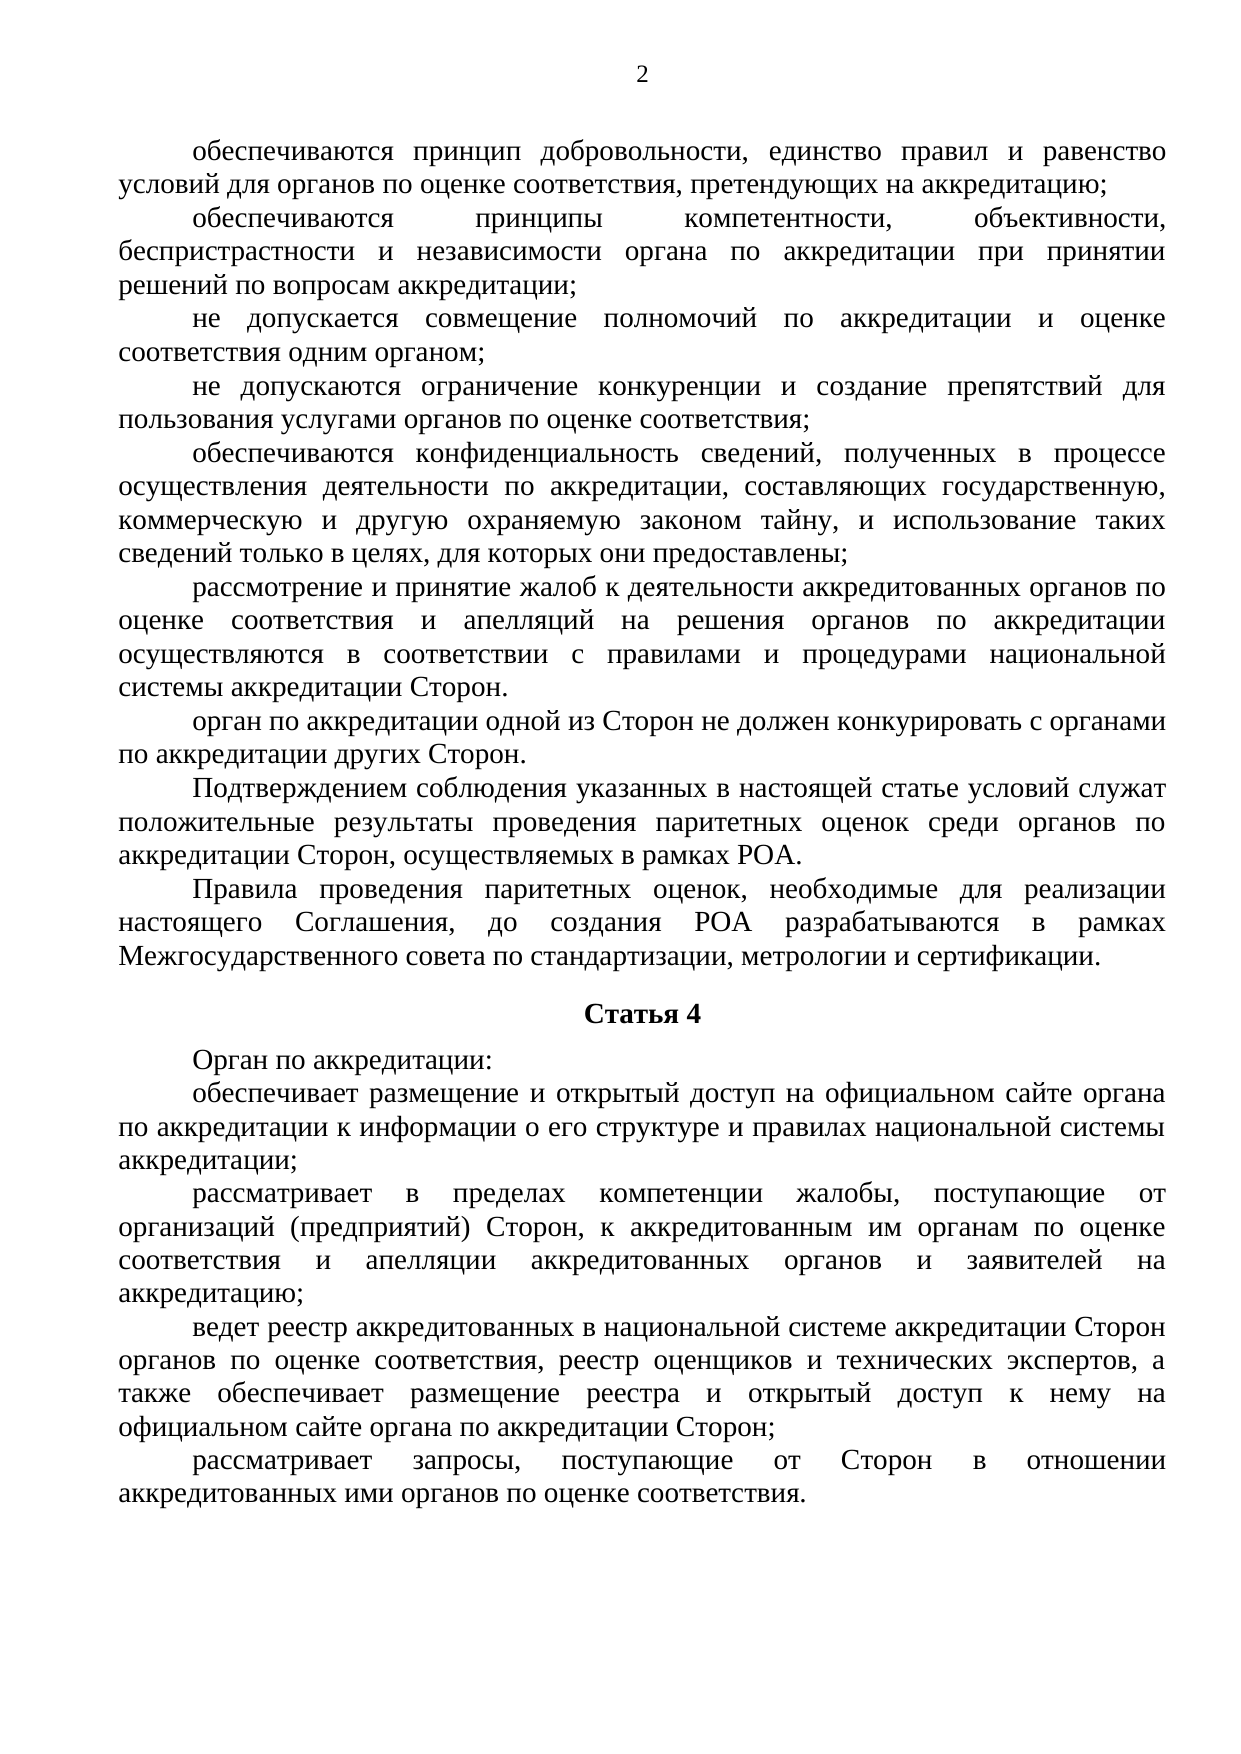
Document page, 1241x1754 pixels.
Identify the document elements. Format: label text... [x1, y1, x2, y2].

text не допускаются ограничение конкуренции и создание препятствий для пользования услугами органов по оценке соответствия; [118, 368, 1167, 435]
text обеспечивает размещение и открытый доступ на официальном сайте органа по аккредитации к информации о его структуре и правилах национальной системы аккредитации; [118, 1076, 1167, 1176]
text Правила проведения паритетных оценок, необходимые для реализации настоящего Соглашения, до создания РОА разрабатываются в рамках Межгосударственного совета по стандартизации, метрологии и сертификации. [118, 871, 1167, 971]
text рассматривает запросы, поступающие от Сторон в отношении аккредитованных ими органов по оценке соответствия. [118, 1443, 1167, 1509]
text не допускается совмещение полномочий по аккредитации и оценке соответствия одним органом; [118, 301, 1167, 368]
text обеспечиваются конфиденциальность сведений, полученных в процессе осуществления деятельности по аккредитации, составляющих государственную, коммерческую и другую охраняемую законом тайну, и использование таких сведений только в целях, для которых они предоставлены; [118, 435, 1167, 569]
text рассмотрение и принятие жалоб к деятельности аккредитованных органов по оценке соответствия и апелляций на решения органов по аккредитации осуществляются в соответствии с правилами и процедурами национальной системы аккредитации Сторон. [118, 569, 1167, 703]
text Орган по аккредитации: [118, 1042, 1167, 1076]
text ведет реестр аккредитованных в национальной системе аккредитации Сторон органов по оценке соответствия, реестр оценщиков и технических экспертов, а также обеспечивает размещение реестра и открытый доступ к нему на официальном сайте органа по аккредитации Сторон; [118, 1309, 1167, 1443]
text обеспечиваются принципы компетентности, объективности, беспристрастности и независимости органа по аккредитации при принятии решений по вопросам аккредитации; [118, 200, 1167, 301]
text Статья 4 [118, 996, 1167, 1030]
text орган по аккредитации одной из Сторон не должен конкурировать с органами по аккредитации других Сторон. [118, 703, 1167, 770]
text Подтверждением соблюдения указанных в настоящей статье условий служат положительные результаты проведения паритетных оценок среди органов по аккредитации Сторон, осуществляемых в рамках РОА. [118, 770, 1167, 871]
text обеспечиваются принцип добровольности, единство правил и равенство условий для органов по оценке соответствия, претендующих на аккредитацию; [118, 133, 1167, 200]
text рассматривает в пределах компетенции жалобы, поступающие от организаций (предприятий) Сторон, к аккредитованным им органам по оценке соответствия и апелляции аккредитованных органов и заявителей на аккредитацию; [118, 1176, 1167, 1309]
